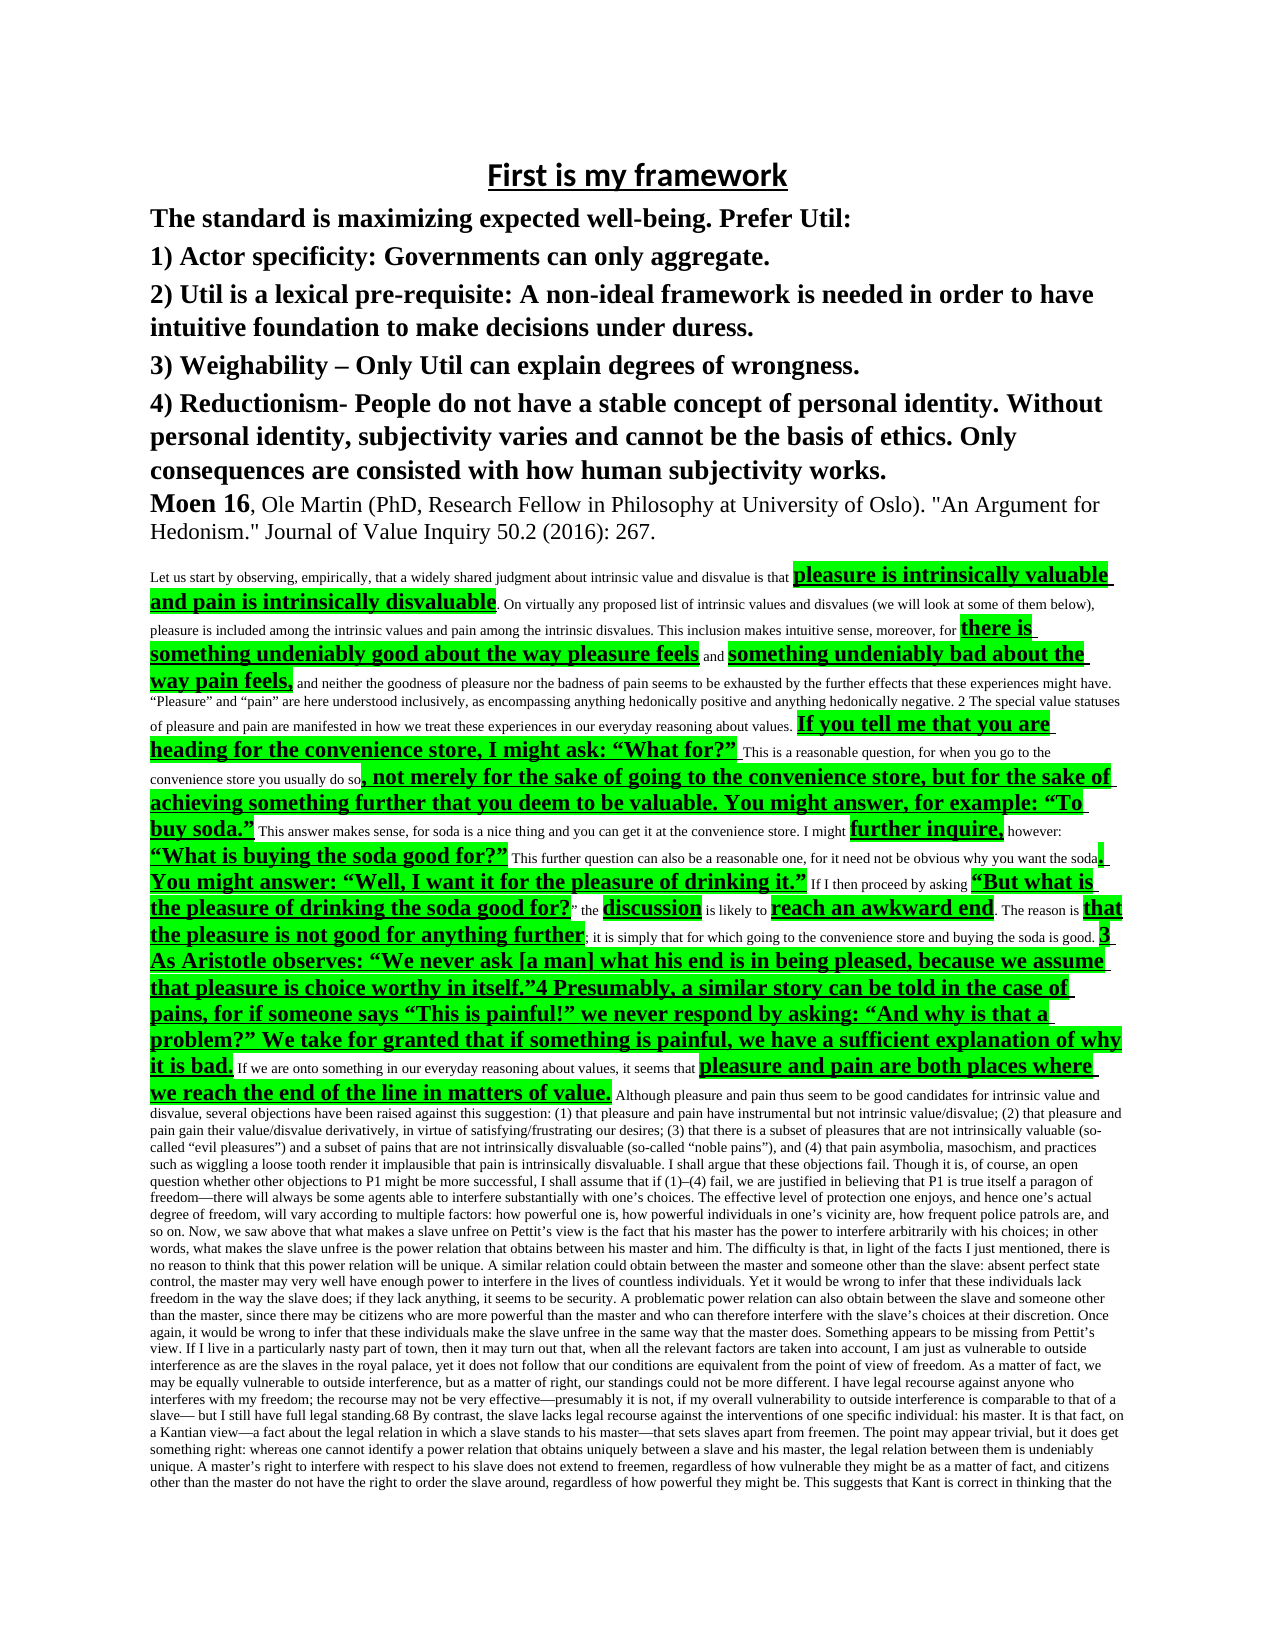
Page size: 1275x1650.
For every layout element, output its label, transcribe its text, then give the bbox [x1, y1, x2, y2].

subtitle 1) Actor specificity: Governments can only aggregate. [150, 240, 1125, 271]
subtitle 4) Reductionism- People do not have a stable concept of personal identity. Without personal identity, subjectivity varies and cannot be the basis of ethics. Only consequences are consisted with how human subjectivity works. [150, 387, 1125, 485]
subtitle 2) Util is a lexical pre-requisite: A non-ideal framework is needed in order to have intuitive foundation to make decisions under duress. [150, 278, 1125, 342]
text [150, 561, 1125, 1491]
subtitle The standard is maximizing expected well-being. Prefer Util: [150, 202, 1125, 233]
text Moen 16, Ole Martin (PhD, Research Fellow in Philosophy at University of Oslo). "An Argument for Hedonism." Journal of Value Inquiry 50.2 (2016): 267. [150, 487, 1125, 545]
subtitle 3) Weighability – Only Util can explain degrees of wrongness. [150, 349, 1125, 380]
subtitle First is my framework [150, 154, 1125, 195]
